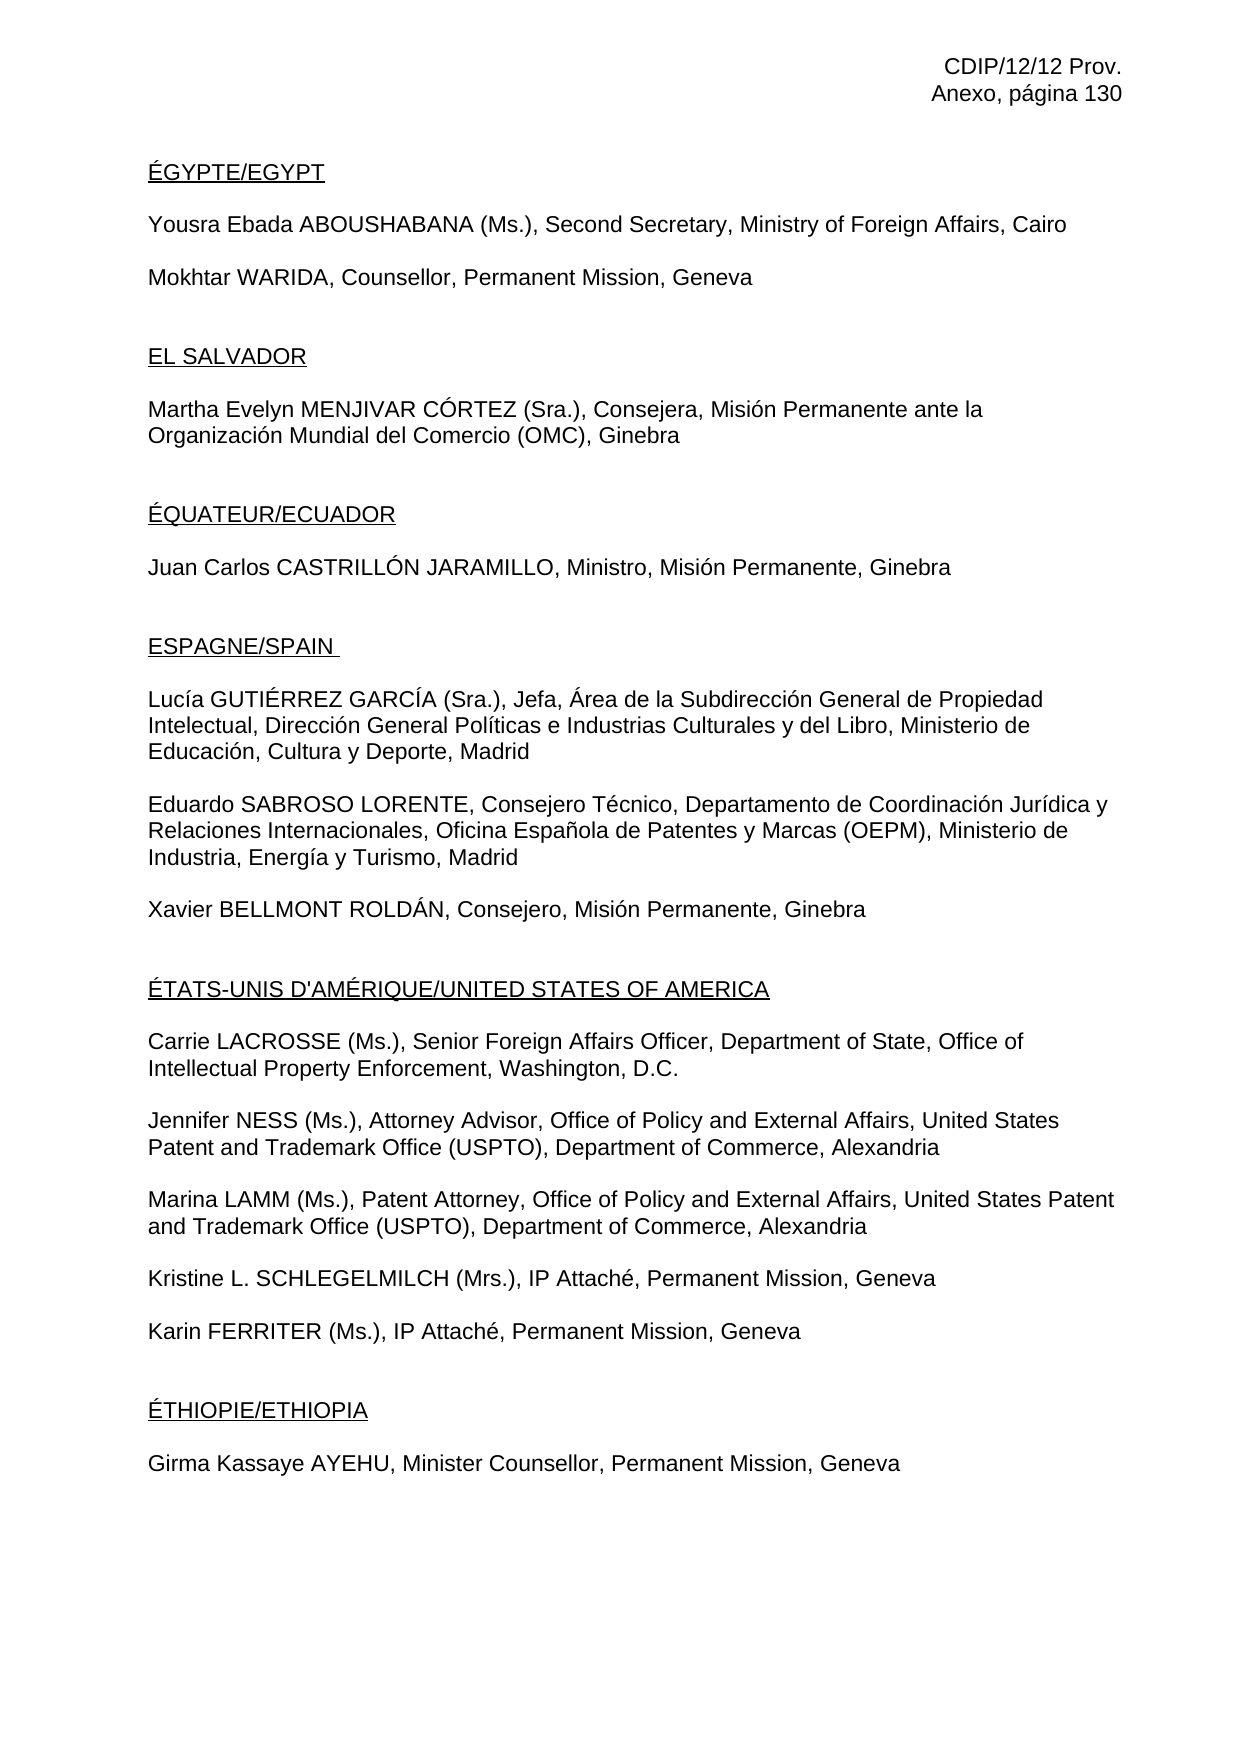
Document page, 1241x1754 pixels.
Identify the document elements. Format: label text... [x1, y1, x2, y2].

text ESPAGNE/SPAIN [148, 633, 1122, 659]
text Xavier BELLMONT ROLDÁN, Consejero, Misión Permanente, Ginebra [148, 896, 1122, 923]
text ÉGYPTE/EGYPT [148, 158, 1122, 185]
text Eduardo SABROSO LORENTE, Consejero Técnico, Departamento de Coordinación Jurídica y Relaciones Internacionales, Oficina Española de Patentes y Marcas (OEPM), Ministerio de Industria, Energía y Turismo, Madrid [148, 791, 1122, 870]
text Lucía GUTIÉRREZ GARCÍA (Sra.), Jefa, Área de la Subdirección General de Propiedad Intelectual, Dirección General Políticas e Industrias Culturales y del Libro, Ministerio de Educación, Cultura y Deporte, Madrid [148, 686, 1122, 765]
text ÉTHIOPIE/ETHIOPIA [148, 1397, 1122, 1423]
text ÉQUATEUR/ECUADOR [148, 501, 1122, 527]
text Marina LAMM (Ms.), Patent Attorney, Office of Policy and External Affairs, United States Patent and Trademark Office (USPTO), Department of Commerce, Alexandria [148, 1186, 1122, 1239]
text Karin FERRITER (Ms.), IP Attaché, Permanent Mission, Geneva [148, 1318, 1122, 1344]
text EL SALVADOR [148, 343, 1122, 369]
text Mokhtar WARIDA, Counsellor, Permanent Mission, Geneva [148, 264, 1122, 290]
text Girma Kassaye AYEHU, Minister Counsellor, Permanent Mission, Geneva [148, 1450, 1122, 1476]
text Carrie LACROSSE (Ms.), Senior Foreign Affairs Officer, Department of State, Office of Intellectual Property Enforcement, Washington, D.C. [148, 1028, 1122, 1081]
text ÉTATS-UNIS D'AMÉRIQUE/UNITED STATES OF AMERICA [148, 976, 1122, 1002]
text Kristine L. SCHLEGELMILCH (Mrs.), IP Attaché, Permanent Mission, Geneva [148, 1265, 1122, 1292]
text Martha Evelyn MENJIVAR CÓRTEZ (Sra.), Consejera, Misión Permanente ante la Organización Mundial del Comercio (OMC), Ginebra [148, 396, 1122, 448]
text Yousra Ebada ABOUSHABANA (Ms.), Second Secretary, Ministry of Foreign Affairs, Cairo [148, 211, 1122, 238]
text Juan Carlos CASTRILLÓN JARAMILLO, Ministro, Misión Permanente, Ginebra [148, 554, 1122, 580]
text Jennifer NESS (Ms.), Attorney Advisor, Office of Policy and External Affairs, United States Patent and Trademark Office (USPTO), Department of Commerce, Alexandria [148, 1107, 1122, 1160]
